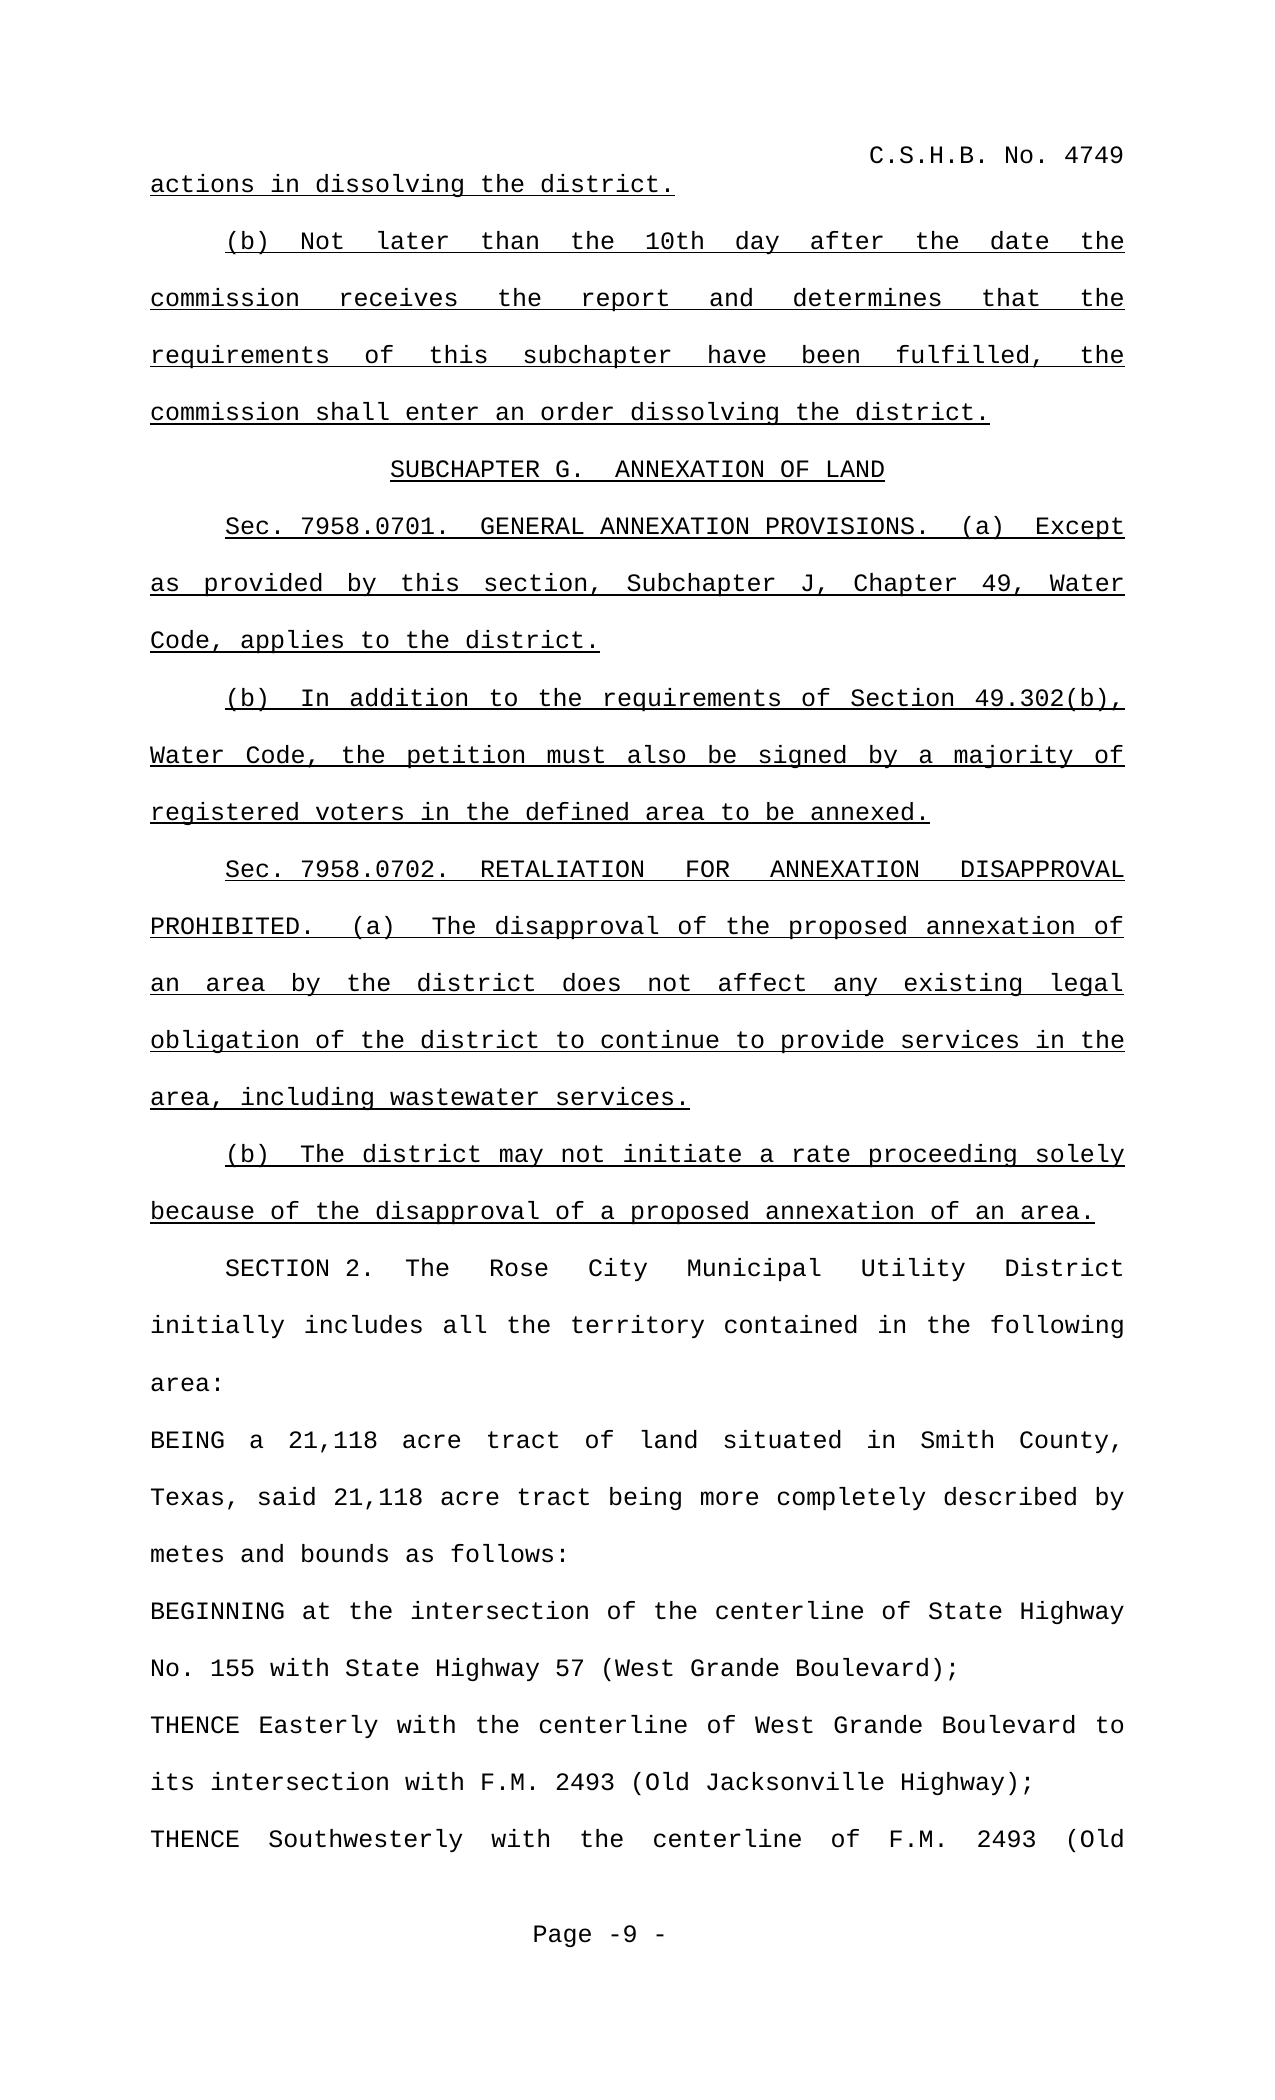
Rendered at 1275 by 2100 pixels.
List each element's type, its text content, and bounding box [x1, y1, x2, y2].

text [150, 171, 1125, 200]
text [150, 1827, 1125, 1855]
text (b) In addition to the requirements of Section 49.302(b), Water Code, the petition must also be signed by a majority of registered voters in the defined area to be annexed. [150, 685, 1125, 765]
text SUBCHAPTER G. ANNEXATION OF LAND [150, 457, 1125, 485]
text SECTION 2. The Rose City Municipal Utility District initially includes all the territory contained in the following area: [150, 1256, 1125, 1398]
text Sec. 7958.0702. RETALIATION FOR ANNEXATION DISAPPROVAL PROHIBITED. (a) The disapproval of the proposed annexation of an area by the district does not affect any existing legal obligation of the district to continue to provide services in the area, including wastewater services. [150, 856, 1125, 1051]
text (b) Not later than the 10th day after the date the commission receives the report and determines that the requirements of this subchapter have been fulfilled, the commission shall enter an order dissolving the district. [150, 310, 1125, 366]
text BEING a 21,118 acre tract of land situated in Smith County, Texas, said 21,118 acre tract being more completely described by metes and bounds as follows: [150, 1427, 1125, 1570]
text (b) Not later than the 10th day after the date the commission receives the report and determines that the requirements of this subchapter have been fulfilled, the commission shall enter an order dissolving the district. [150, 228, 1125, 309]
text Sec. 7958.0702. RETALIATION FOR ANNEXATION DISAPPROVAL PROHIBITED. (a) The disapproval of the proposed annexation of an area by the district does not affect any existing legal obligation of the district to continue to provide services in the area, including wastewater services. [150, 1052, 1125, 1113]
text THENCE Easterly with the centerline of West Grande Boulevard to its intersection with F.M. 2493 (Old Jacksonville Highway); [150, 1712, 1125, 1798]
text (b) The district may not initiate a rate proceeding solely because of the disapproval of a proposed annexation of an area. [150, 1142, 1125, 1227]
text (b) In addition to the requirements of Section 49.302(b), Water Code, the petition must also be signed by a majority of registered voters in the defined area to be annexed. [150, 767, 1125, 828]
text Sec. 7958.0701. GENERAL ANNEXATION PROVISIONS. (a) Except as provided by this section, Subchapter J, Chapter 49, Water Code, applies to the district. [150, 514, 1125, 594]
text (b) Not later than the 10th day after the date the commission receives the report and determines that the requirements of this subchapter have been fulfilled, the commission shall enter an order dissolving the district. [150, 367, 1125, 428]
text BEGINNING at the intersection of the centerline of State Highway No. 155 with State Highway 57 (West Grande Boulevard); [150, 1598, 1125, 1684]
text Sec. 7958.0701. GENERAL ANNEXATION PROVISIONS. (a) Except as provided by this section, Subchapter J, Chapter 49, Water Code, applies to the district. [150, 596, 1125, 656]
